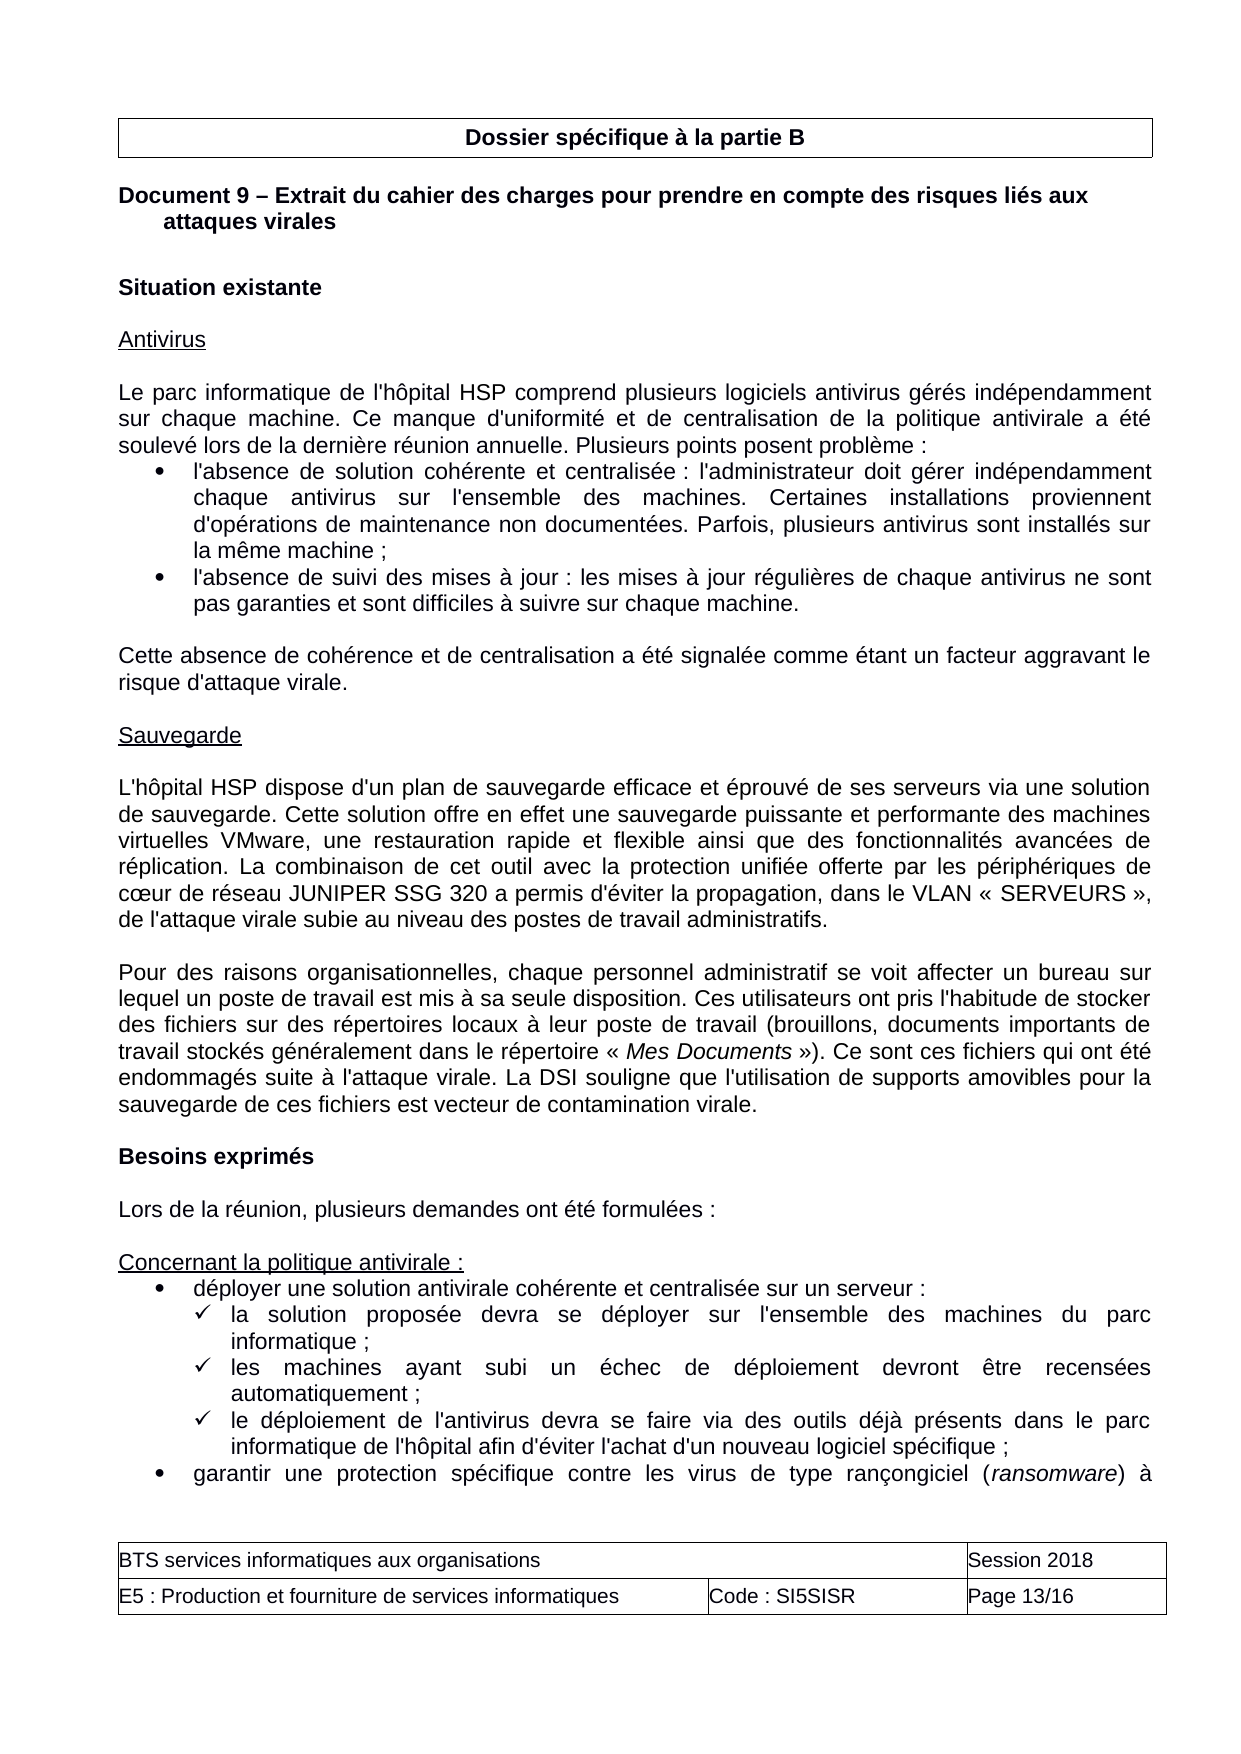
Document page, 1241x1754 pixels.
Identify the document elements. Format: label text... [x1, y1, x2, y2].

list les machines ayant subi un échec de déploiement devront être recensées automatiquement ; [193, 1354, 1152, 1407]
list le déploiement de l'antivirus devra se faire via des outils déjà présents dans le parc informatique de l'hôpital afin d'éviter l'achat d'un nouveau logiciel spécifique ; [193, 1407, 1152, 1459]
text Le parc informatique de l'hôpital HSP comprend plusieurs logiciels antivirus gérés indépendamment sur chaque machine. Ce manque d'uniformité et de centralisation de la politique antivirale a été soulevé lors de la dernière réunion annuelle. Plusieurs points posent problème : [118, 379, 1152, 458]
list l'absence de solution cohérente et centralisée : l'administrateur doit gérer indépendamment chaque antivirus sur l'ensemble des machines. Certaines installations proviennent d'opérations de maintenance non documentées. Parfois, plusieurs antivirus sont installés sur la même machine ; [156, 458, 1152, 563]
list la solution proposée devra se déployer sur l'ensemble des machines du parc informatique ; [193, 1301, 1152, 1354]
text Situation existante [118, 273, 1152, 300]
list déployer une solution antivirale cohérente et centralisée sur un serveur : [156, 1275, 1152, 1301]
text Sauvegarde [118, 722, 1152, 748]
text Cette absence de cohérence et de centralisation a été signalée comme étant un facteur aggravant le risque d'attaque virale. [118, 642, 1152, 695]
text Pour des raisons organisationnelles, chaque personnel administratif se voit affecter un bureau sur lequel un poste de travail est mis à sa seule disposition. Ces utilisateurs ont pris l'habitude de stocker des fichiers sur des répertoires locaux à leur poste de travail (brouillons, documents importants de travail stockés généralement dans le répertoire « Mes Documents »). Ce sont ces fichiers qui ont été endommagés suite à l'attaque virale. La DSI souligne que l'utilisation de supports amovibles pour la sauvegarde de ces fichiers est vecteur de contamination virale. [118, 959, 1152, 1117]
text L'hôpital HSP dispose d'un plan de sauvegarde efficace et éprouvé de ses serveurs via une solution de sauvegarde. Cette solution offre en effet une sauvegarde puissante et performante des machines virtuelles VMware, une restauration rapide et flexible ainsi que des fonctionnalités avancées de réplication. La combinaison de cet outil avec la protection unifiée offerte par les périphériques de cœur de réseau JUNIPER SSG 320 a permis d'éviter la propagation, dans le VLAN « SERVEURS », de l'attaque virale subie au niveau des postes de travail administratifs. [118, 774, 1152, 932]
text Antivirus [118, 326, 1152, 353]
list l'absence de suivi des mises à jour : les mises à jour régulières de chaque antivirus ne sont pas garanties et sont difficiles à suivre sur chaque machine. [156, 563, 1152, 616]
text Besoins exprimés [118, 1143, 1152, 1169]
subtitle Document 9 – Extrait du cahier des charges pour prendre en compte des risques liés aux attaques virales [118, 182, 1152, 235]
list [156, 1459, 1152, 1486]
text Lors de la réunion, plusieurs demandes ont été formulées : [118, 1196, 1152, 1222]
text Concernant la politique antivirale : [118, 1249, 1152, 1275]
table_header Dossier spécifique à la partie B [119, 119, 1152, 156]
